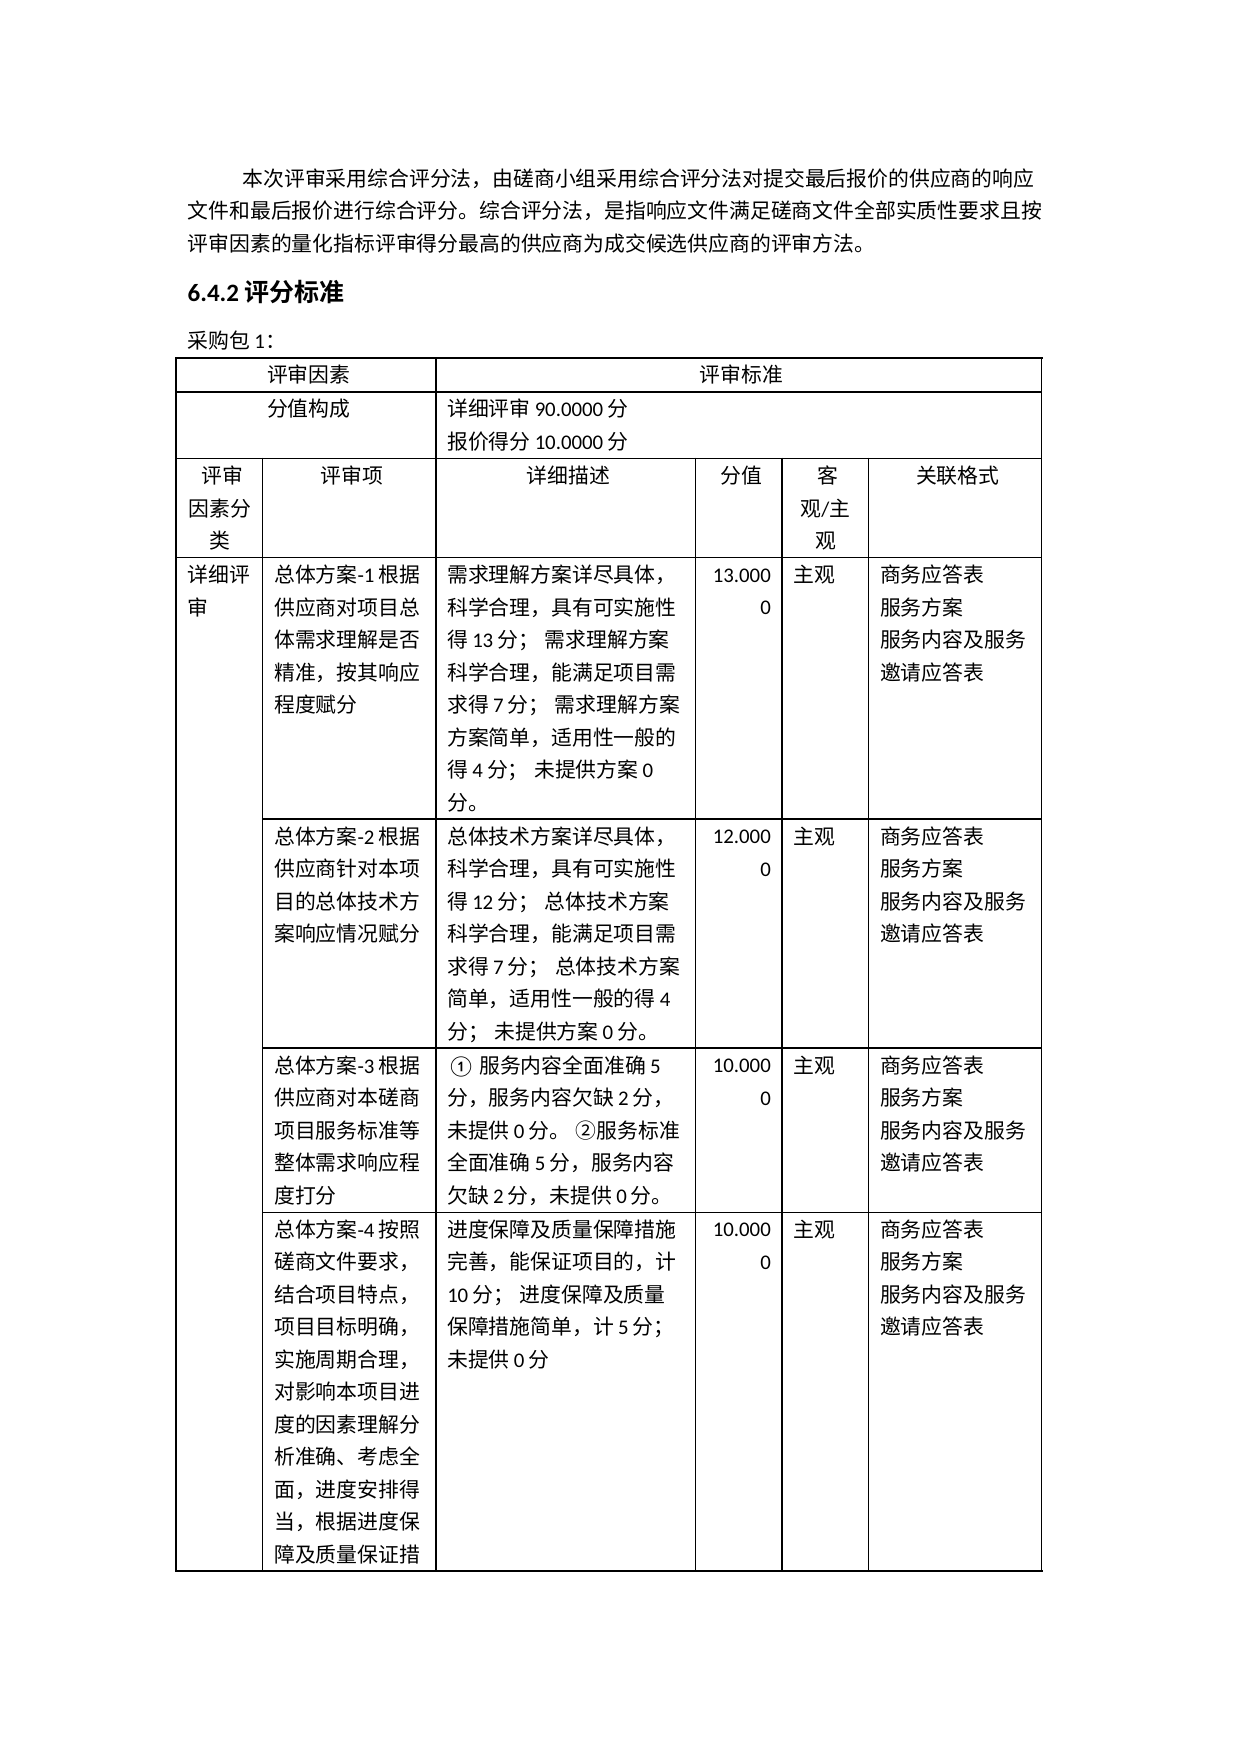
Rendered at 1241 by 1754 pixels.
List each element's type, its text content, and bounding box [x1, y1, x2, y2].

table_cell ①服务内容全面准确5分，服务内容欠缺2分，未提供0分。 ②服务标准全面准确5分，服务内容欠缺2分，未提供0分。 [437, 1049, 695, 1211]
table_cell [263, 1213, 435, 1570]
table_cell 详细评审 [177, 558, 262, 1570]
table_cell 需求理解方案详尽具体，科学合理，具有可实施性得13分； 需求理解方案科学合理，能满足项目需求得7分； 需求理解方案方案简单，适用性一般的得4分； 未提供方案0分。 [437, 558, 695, 818]
table_cell 商务应答表 服务方案 服务内容及服务邀请应答表 [869, 558, 1041, 818]
text 采购包1： [187, 324, 1053, 357]
table_cell 商务应答表 服务方案 服务内容及服务邀请应答表 [869, 820, 1041, 1047]
table_cell 主观 [783, 1213, 868, 1570]
table_cell 10.0000 [696, 1049, 781, 1211]
table_cell 详细评审90.0000分 报价得分10.0000分 [437, 393, 1041, 458]
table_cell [437, 1213, 695, 1570]
table_cell 总体技术方案详尽具体，科学合理，具有可实施性得12分； 总体技术方案科学合理，能满足项目需求得7分； 总体技术方案简单，适用性一般的得4分； 未提供方案0分。 [437, 820, 695, 1047]
table_cell 总体方案-3根据供应商对本磋商项目服务标准等整体需求响应程度打分 [263, 1049, 435, 1211]
table_cell 商务应答表 服务方案 服务内容及服务邀请应答表 [869, 1049, 1041, 1211]
table_cell 12.0000 [696, 820, 781, 1047]
table_cell 详细描述 [437, 459, 695, 557]
table_cell 关联格式 [869, 459, 1041, 557]
table_cell 评审项 [263, 459, 435, 557]
table_cell 评审因素分类 [177, 459, 262, 557]
table_cell 13.0000 [696, 558, 781, 818]
table_cell 分值构成 [177, 393, 435, 458]
table_cell 总体方案-1根据供应商对项目总体需求理解是否精准，按其响应程度赋分 [263, 558, 435, 818]
text 本次评审采用综合评分法，由磋商小组采用综合评分法对提交最后报价的供应商的响应文件和最后报价进行综合评分。综合评分法，是指响应文件满足磋商文件全部实质性要求且按评审因素的量化指标评审得分最高的供应商为成交候选供应商的评审方法。 [187, 162, 1053, 259]
table_cell 主观 [783, 820, 868, 1047]
text 6.4.2评分标准 [187, 259, 1053, 324]
table_header 评审标准 [437, 359, 1041, 391]
table_header 评审因素 [177, 359, 435, 391]
table_cell 分值 [696, 459, 781, 557]
table_cell 总体方案-2根据供应商针对本项目的总体技术方案响应情况赋分 [263, 820, 435, 1047]
table_cell 主观 [783, 1049, 868, 1211]
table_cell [869, 1213, 1041, 1570]
table_cell 主观 [783, 558, 868, 818]
table_cell 客观/主观 [783, 459, 868, 557]
table_cell 10.0000 [696, 1213, 781, 1570]
